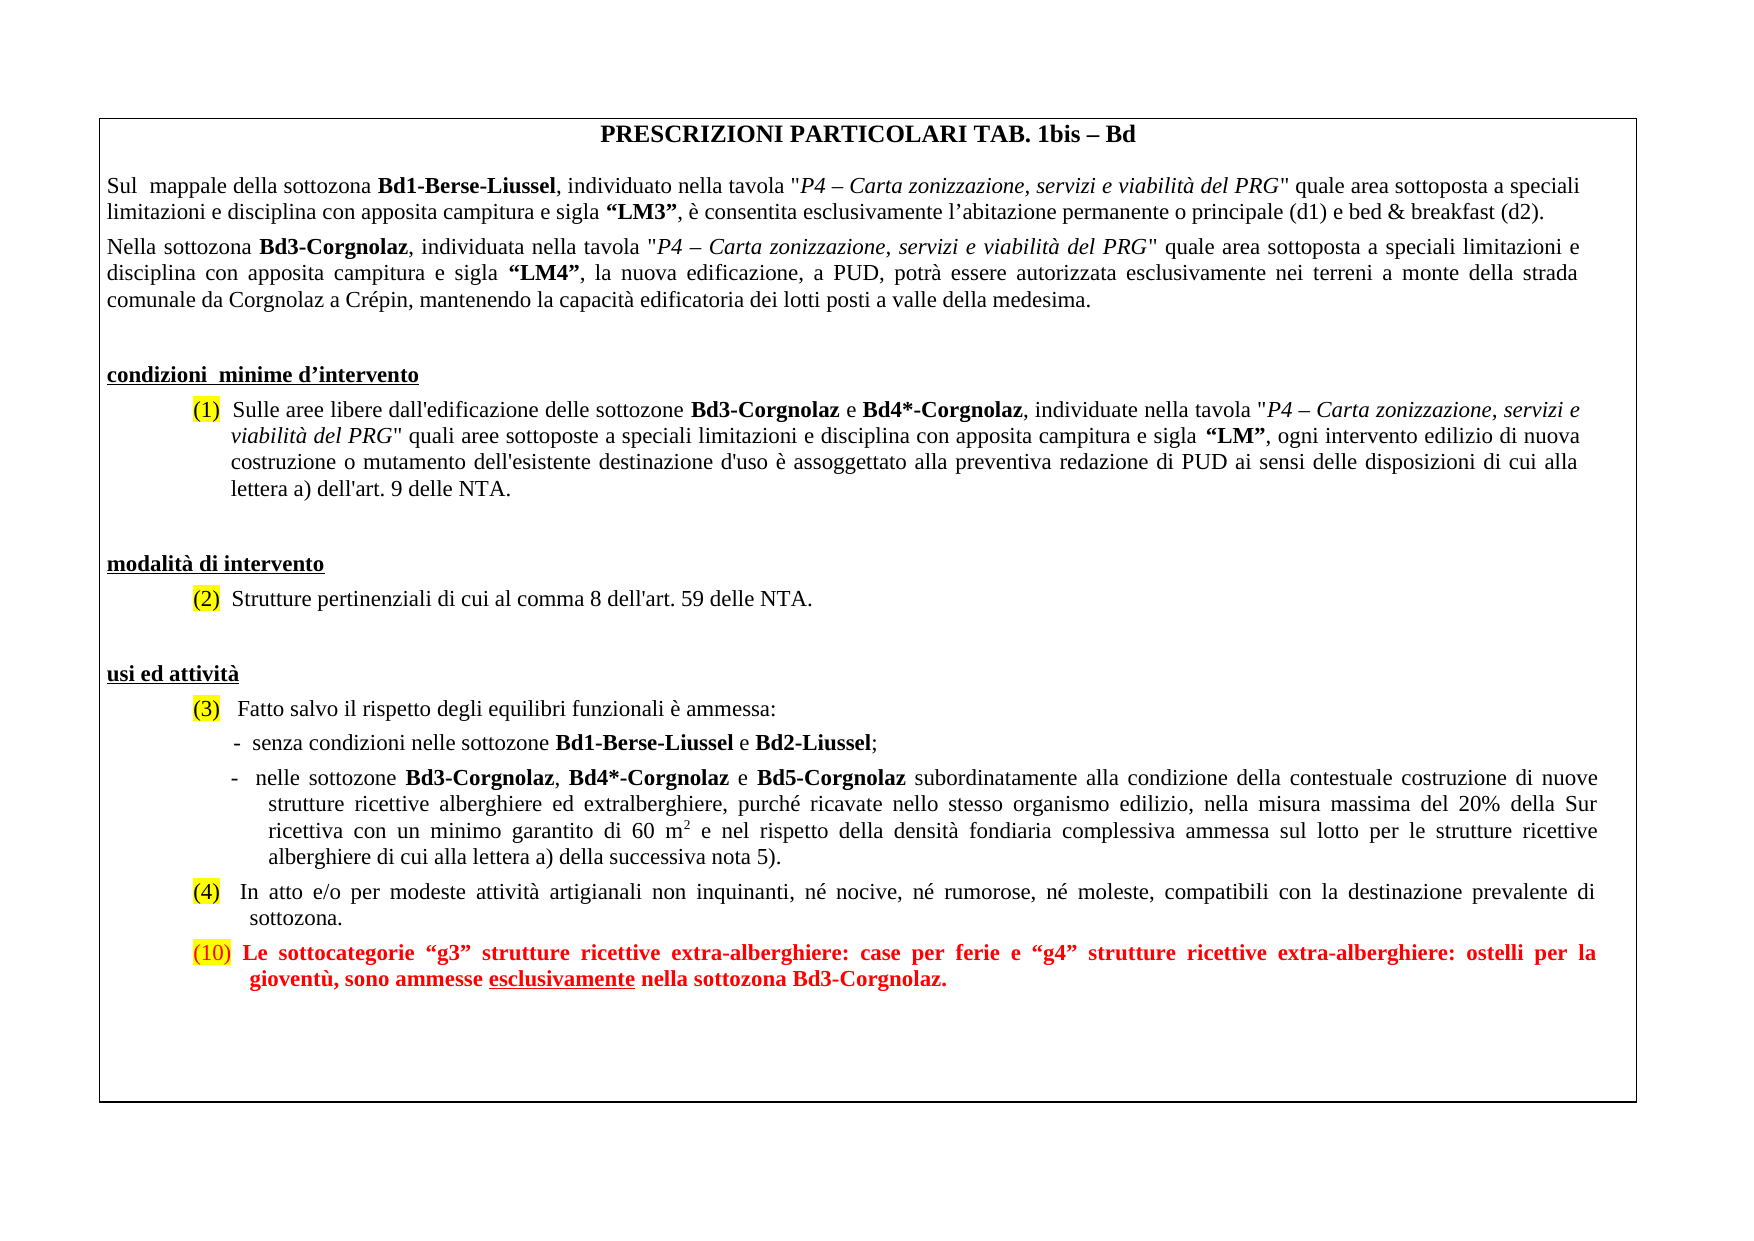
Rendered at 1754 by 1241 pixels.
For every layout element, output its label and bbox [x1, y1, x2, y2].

table_cell [100, 119, 1636, 1101]
